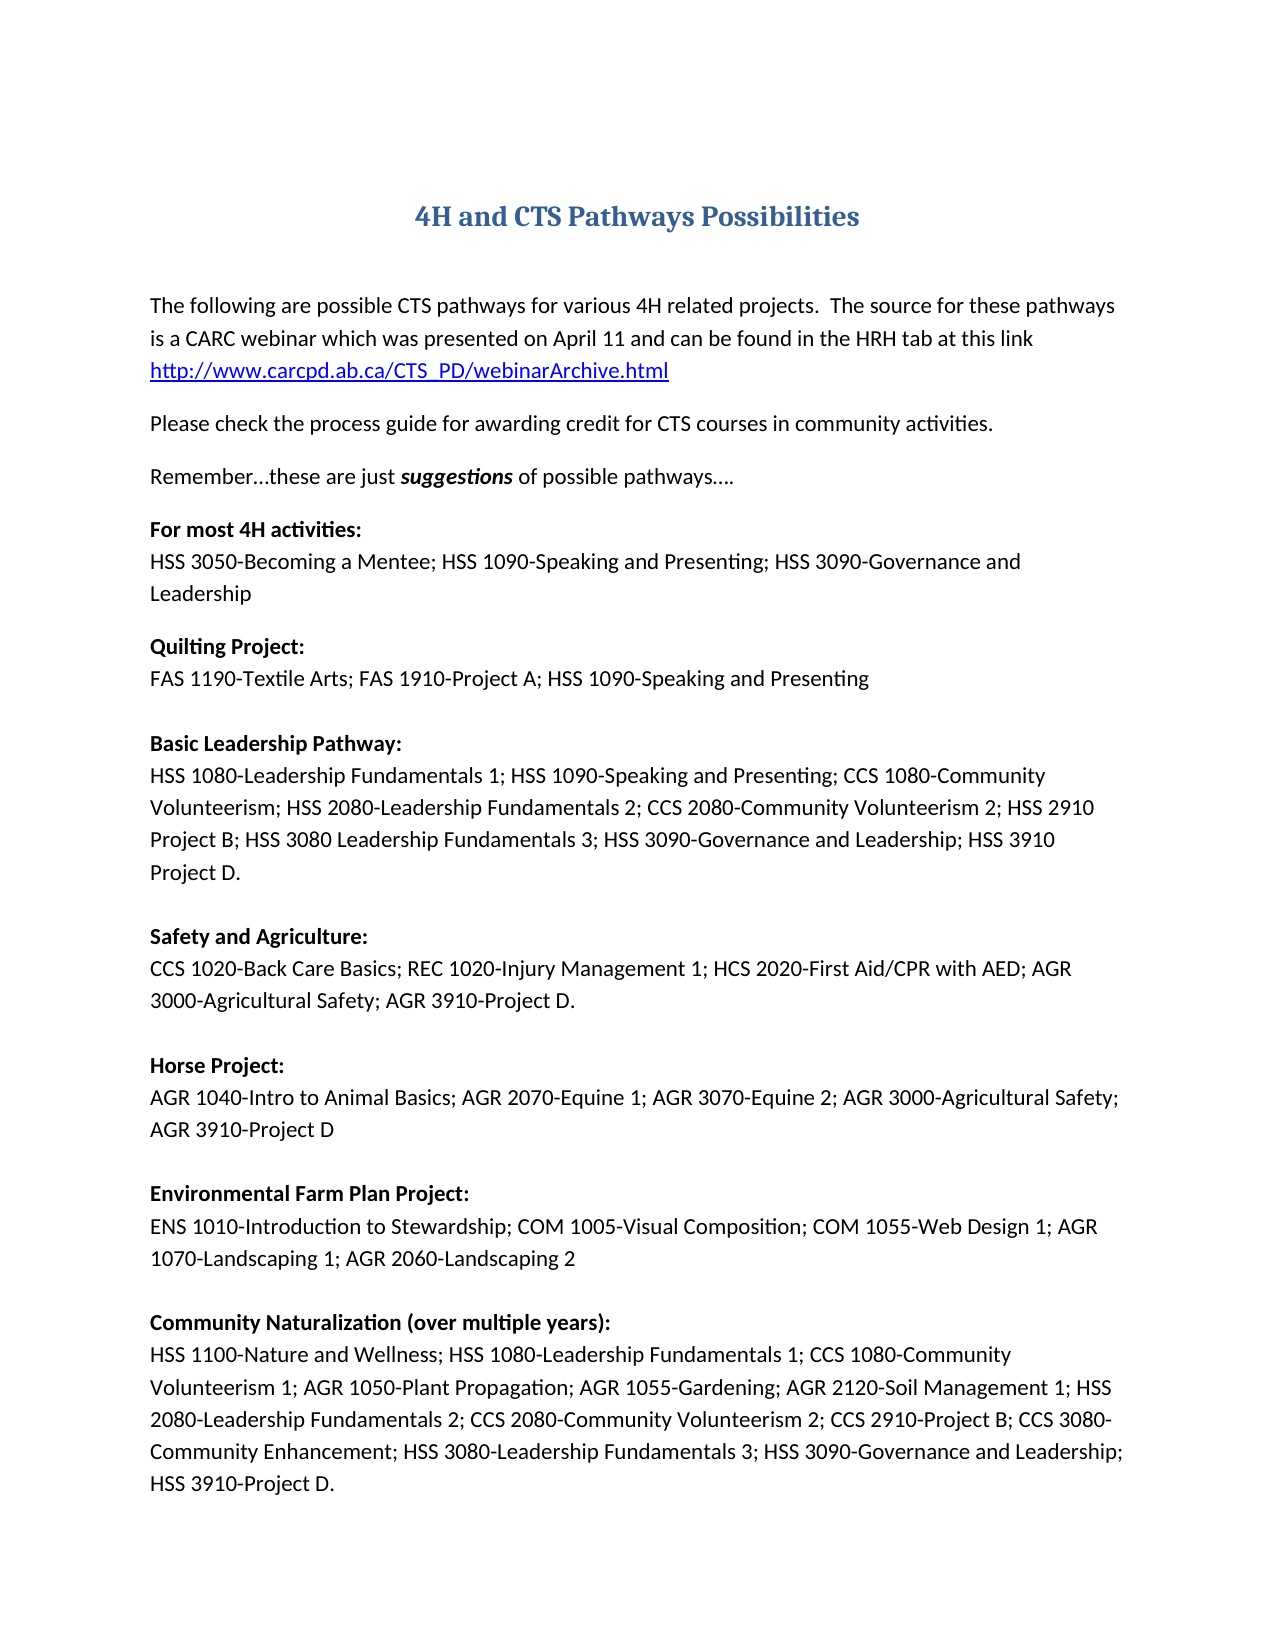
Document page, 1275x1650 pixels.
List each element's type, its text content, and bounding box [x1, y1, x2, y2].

text Community Naturalization (over multiple years): [150, 1308, 1125, 1336]
text Horse Project: [150, 1051, 1125, 1079]
subtitle 4H and CTS Pathways Possibilities [150, 200, 1125, 233]
text For most 4H activities: [150, 515, 1125, 543]
text CCS 1020-Back Care Basics; REC 1020-Injury Management 1; HCS 2020-First Aid/CPR with AED; AGR 3000-Agricultural Safety; AGR 3910-Project D. [150, 954, 1125, 1014]
text Safety and Agriculture: [150, 922, 1125, 950]
text The following are possible CTS pathways for various 4H related projects. The source for these pathways is a CARC webinar which was presented on April 11 and can be found in the HRH tab at this link http://www.carcpd.ab.ca/CTS_PD/webinarArchive.html [150, 292, 1125, 384]
text Please check the process guide for awarding credit for CTS courses in community activities. [150, 409, 1125, 437]
text AGR 1040-Intro to Animal Basics; AGR 2070-Equine 1; AGR 3070-Equine 2; AGR 3000-Agricultural Safety; AGR 3910-Project D [150, 1083, 1125, 1143]
text HSS 1100-Nature and Wellness; HSS 1080-Leadership Fundamentals 1; CCS 1080-Community Volunteerism 1; AGR 1050-Plant Propagation; AGR 1055-Gardening; AGR 2120-Soil Management 1; HSS 2080-Leadership Fundamentals 2; CCS 2080-Community Volunteerism 2; CCS 2910-Project B; CCS 3080-Community Enhancement; HSS 3080-Leadership Fundamentals 3; HSS 3090-Governance and Leadership; HSS 3910-Project D. [150, 1341, 1125, 1497]
text Remember…these are just suggestions of possible pathways…. [150, 462, 1125, 490]
text Environmental Farm Plan Project: [150, 1179, 1125, 1208]
text Quilting Project: [150, 632, 1125, 660]
text HSS 3050-Becoming a Mentee; HSS 1090-Speaking and Presenting; HSS 3090-Governance and Leadership [150, 547, 1125, 607]
text ENS 1010-Introduction to Stewardship; COM 1005-Visual Composition; COM 1055-Web Design 1; AGR 1070-Landscaping 1; AGR 2060-Landscaping 2 [150, 1212, 1125, 1272]
text HSS 1080-Leadership Fundamentals 1; HSS 1090-Speaking and Presenting; CCS 1080-Community Volunteerism; HSS 2080-Leadership Fundamentals 2; CCS 2080-Community Volunteerism 2; HSS 2910 Project B; HSS 3080 Leadership Fundamentals 3; HSS 3090-Governance and Leadership; HSS 3910 Project D. [150, 761, 1125, 886]
text FAS 1190-Textile Arts; FAS 1910-Project A; HSS 1090-Speaking and Presenting [150, 664, 1125, 693]
text Basic Leadership Pathway: [150, 729, 1125, 757]
